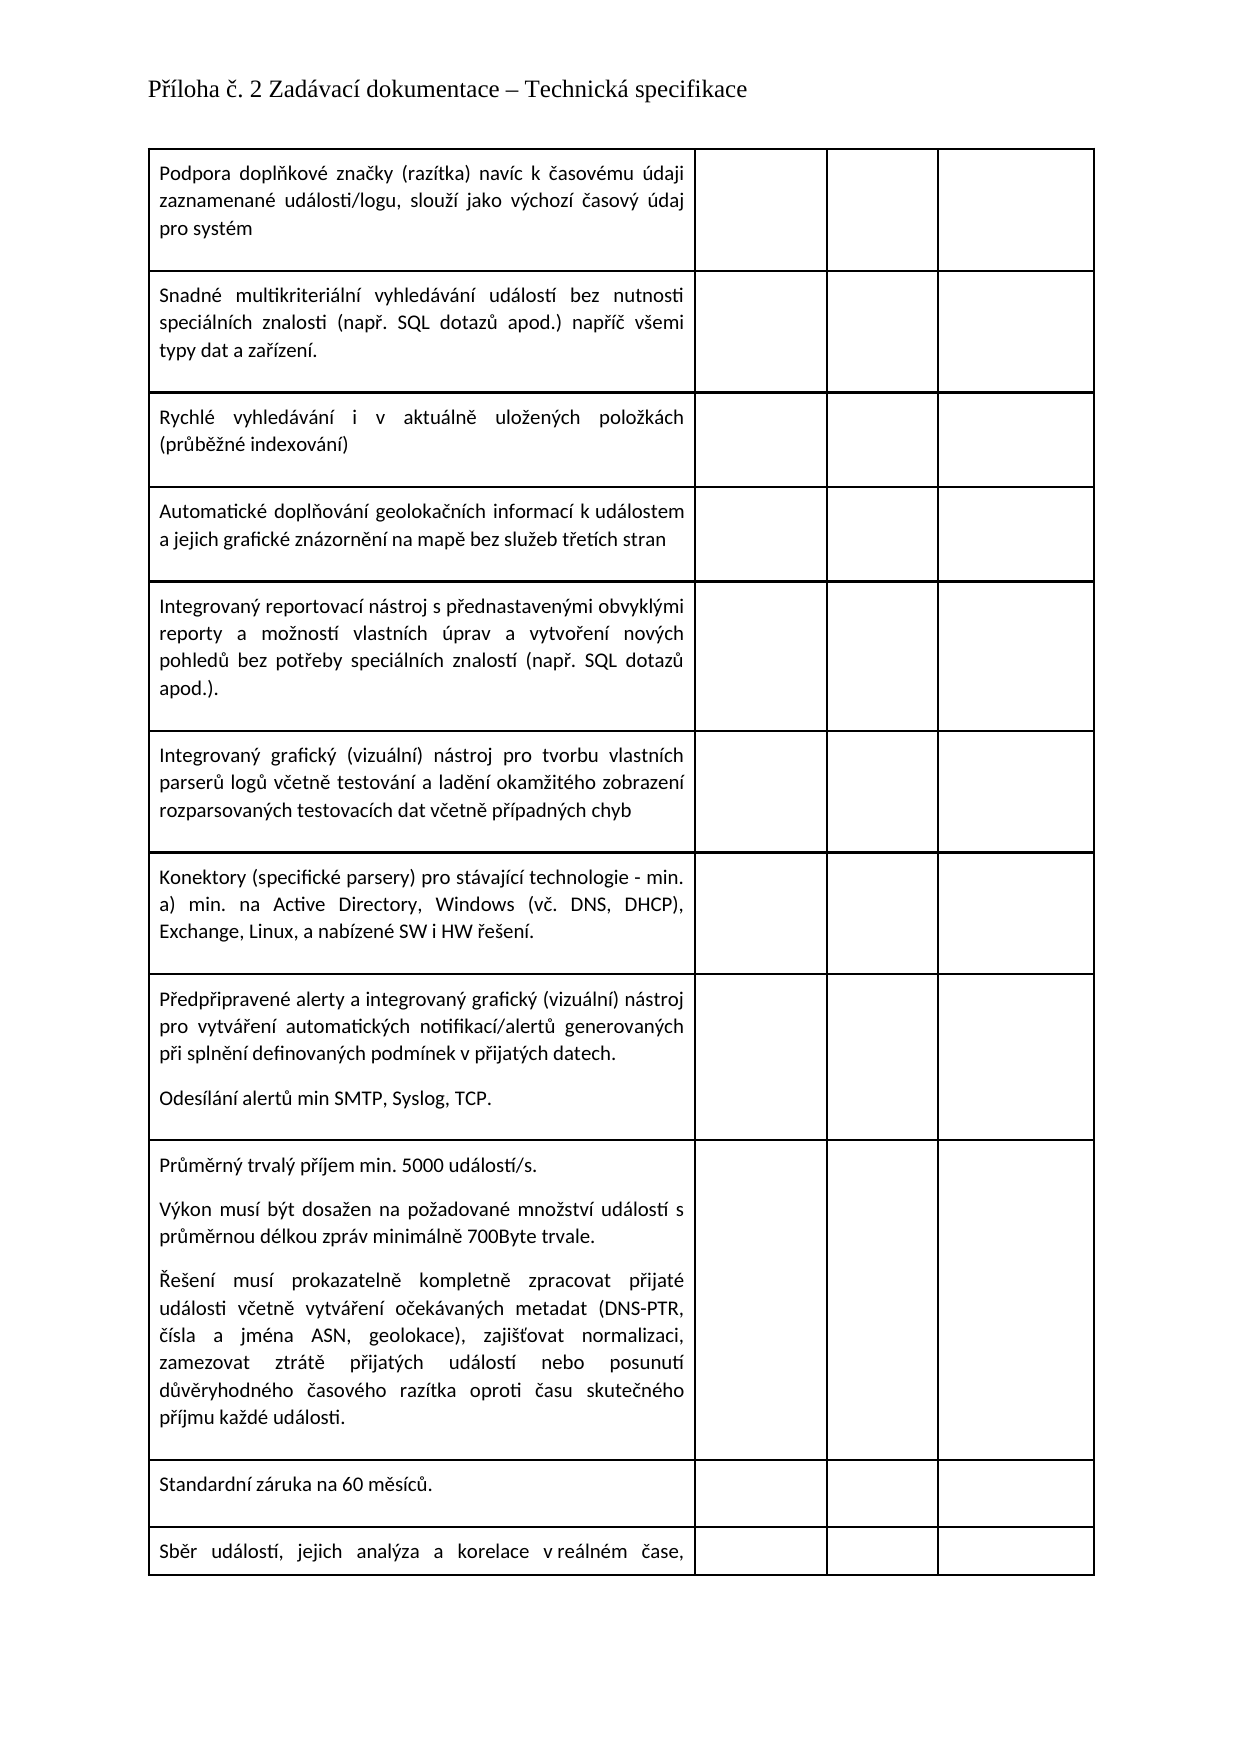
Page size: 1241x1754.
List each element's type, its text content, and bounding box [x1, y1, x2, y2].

table_cell [828, 272, 937, 391]
table_cell [696, 732, 826, 851]
table_cell [696, 394, 826, 486]
table_cell Předpřipravené alerty a integrovaný grafický (vizuální) nástroj pro vytváření automatických notifikací/alertů generovaných při splnění definovaných podmínek v přijatých datech. Odesílání alertů min SMTP, Syslog, TCP. [150, 975, 694, 1139]
table_cell [939, 1461, 1093, 1526]
table_cell [939, 488, 1093, 580]
table_cell [696, 1141, 826, 1459]
table_cell [939, 1528, 1093, 1574]
table_cell [696, 854, 826, 973]
table_cell [696, 150, 826, 269]
table_cell Standardní záruka na 60 měsíců. [150, 1461, 694, 1526]
table_cell [939, 394, 1093, 486]
table_cell [696, 488, 826, 580]
table_cell [939, 583, 1093, 729]
table_cell Integrovaný grafický (vizuální) nástroj pro tvorbu vlastních parserů logů včetně testování a ladění okamžitého zobrazení rozparsovaných testovacích dat včetně případných chyb [150, 732, 694, 851]
table_cell [939, 150, 1093, 269]
table_cell [828, 1141, 937, 1459]
table_cell [696, 1461, 826, 1526]
table_cell Podpora doplňkové značky (razítka) navíc k časovému údaji zaznamenané události/logu, slouží jako výchozí časový údaj pro systém [150, 150, 694, 269]
table_cell Integrovaný reportovací nástroj s přednastavenými obvyklými reporty a možností vlastních úprav a vytvoření nových pohledů bez potřeby speciálních znalostí (např. SQL dotazů apod.). [150, 583, 694, 729]
table_cell Rychlé vyhledávání i v aktuálně uložených položkách (průběžné indexování) [150, 394, 694, 486]
table_cell [939, 1141, 1093, 1459]
table_cell [696, 975, 826, 1139]
table_cell [696, 272, 826, 391]
table_cell [939, 975, 1093, 1139]
table_cell Snadné multikriteriální vyhledávání událostí bez nutnosti speciálních znalosti (např. SQL dotazů apod.) napříč všemi typy dat a zařízení. [150, 272, 694, 391]
table_cell [828, 488, 937, 580]
table_cell Automatické doplňování geolokačních informací k událostem a jejich grafické znázornění na mapě bez služeb třetích stran [150, 488, 694, 580]
table_cell [828, 854, 937, 973]
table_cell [150, 1528, 694, 1574]
table_cell Konektory (specifické parsery) pro stávající technologie - min. a) min. na Active Directory, Windows (vč. DNS, DHCP), Exchange, Linux, a nabízené SW i HW řešení. [150, 854, 694, 973]
table_cell [828, 150, 937, 269]
table_cell [828, 1461, 937, 1526]
table_cell Průměrný trvalý příjem min. 5000 událostí/s. Výkon musí být dosažen na požadované množství událostí s průměrnou délkou zpráv minimálně 700Byte trvale. Řešení musí prokazatelně kompletně zpracovat přijaté události včetně vytváření očekávaných metadat (DNS-PTR, čísla a jména ASN, geolokace), zajišťovat normalizaci, zamezovat ztrátě přijatých událostí nebo posunutí důvěryhodného časového razítka oproti času skutečného příjmu každé události. [150, 1141, 694, 1459]
table_cell [828, 732, 937, 851]
table_cell [939, 854, 1093, 973]
table_cell [828, 975, 937, 1139]
table_cell [939, 732, 1093, 851]
table_cell [828, 1528, 937, 1574]
table_cell [828, 583, 937, 729]
table_cell [939, 272, 1093, 391]
table_cell [828, 394, 937, 486]
table_cell [696, 1528, 826, 1574]
table_cell [696, 583, 826, 729]
